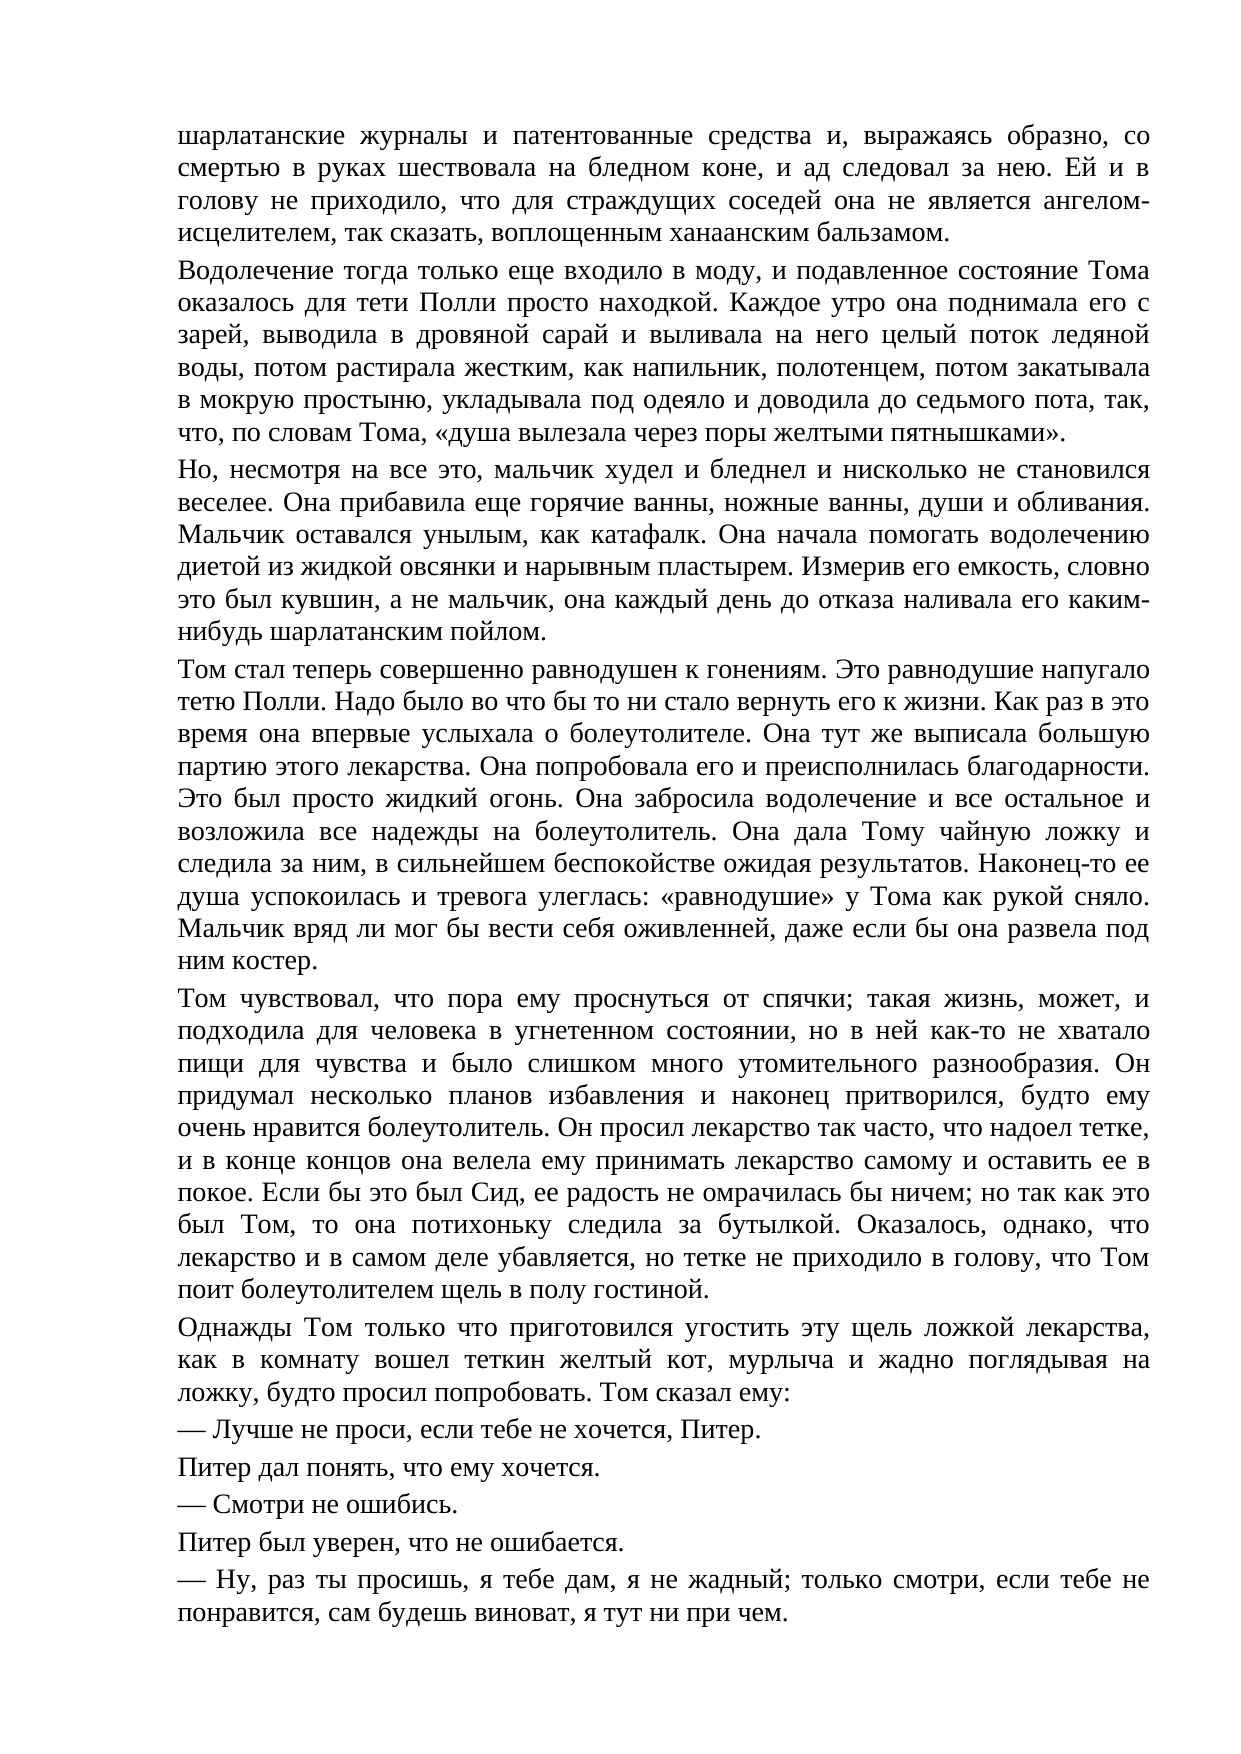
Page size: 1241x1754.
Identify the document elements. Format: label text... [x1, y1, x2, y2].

text Но, несмотря на все это, мальчик худел и бледнел и нисколько не становился веселее. Она прибавила еще горячие ванны, ножные ванны, души и обливания. Мальчик оставался унылым, как катафалк. Она начала помогать водолечению диетой из жидкой овсянки и нарывным пластырем. Измерив его емкость, словно это был кувшин, а не мальчик, она каждый день до отказа наливала его каким-нибудь шарлатанским пойлом. [177, 452, 1152, 647]
text Питер дал понять, что ему хочется. [177, 1450, 1152, 1482]
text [177, 118, 1152, 248]
text — Смотри не ошибись. [177, 1487, 1152, 1519]
text — Лучше не проси, если тебе не хочется, Питер. [177, 1412, 1152, 1444]
text — Ну, раз ты просишь, я тебе дам, я не жадный; только смотри, если тебе не понравится, сам будешь виноват, я тут ни при чем. [177, 1562, 1152, 1627]
text Водолечение тогда только еще входило в моду, и подавленное состояние Тома оказалось для тети Полли просто находкой. Каждое утро она поднимала его с зарей, выводила в дровяной сарай и выливала на него целый поток ледяной воды, потом растирала жестким, как напильник, полотенцем, потом закатывала в мокрую простыню, укладывала под одеяло и доводила до седьмого пота, так, что, по словам Тома, «душа вылезала через поры желтыми пятнышками». [177, 253, 1152, 447]
text Питер был уверен, что не ошибается. [177, 1525, 1152, 1557]
text Том стал теперь совершенно равнодушен к гонениям. Это равнодушие напугало тетю Полли. Надо было во что бы то ни стало вернуть его к жизни. Как раз в это время она впервые услыхала о болеутолителе. Она тут же выписала большую партию этого лекарства. Она попробовала его и преисполнилась благодарности. Это был просто жидкий огонь. Она забросила водолечение и все остальное и возложила все надежды на болеутолитель. Она дала Тому чайную ложку и следила за ним, в сильнейшем беспокойстве ожидая результатов. Наконец-то ее душа успокоилась и тревога улеглась: «равнодушие» у Тома как рукой сняло. Мальчик вряд ли мог бы вести себя оживленней, даже если бы она развела под ним костер. [177, 652, 1152, 976]
text Однажды Том только что приготовился угостить эту щель ложкой лекарства, как в комнату вошел теткин желтый кот, мурлыча и жадно поглядывая на ложку, будто просил попробовать. Том сказал ему: [177, 1310, 1152, 1407]
text Том чувствовал, что пора ему проснуться от спячки; такая жизнь, может, и подходила для человека в угнетенном состоянии, но в ней как-то не хватало пищи для чувства и было слишком много утомительного разнообразия. Он придумал несколько планов избавления и наконец притворился, будто ему очень нравится болеутолитель. Он просил лекарство так часто, что надоел тетке, и в конце концов она велела ему принимать лекарство самому и оставить ее в покое. Если бы это был Сид, ее радость не омрачилась бы ничем; но так как это был Том, то она потихоньку следила за бутылкой. Оказалось, однако, что лекарство и в самом деле убавляется, но тетке не приходило в голову, что Том поит болеутолителем щель в полу гостиной. [177, 981, 1152, 1305]
